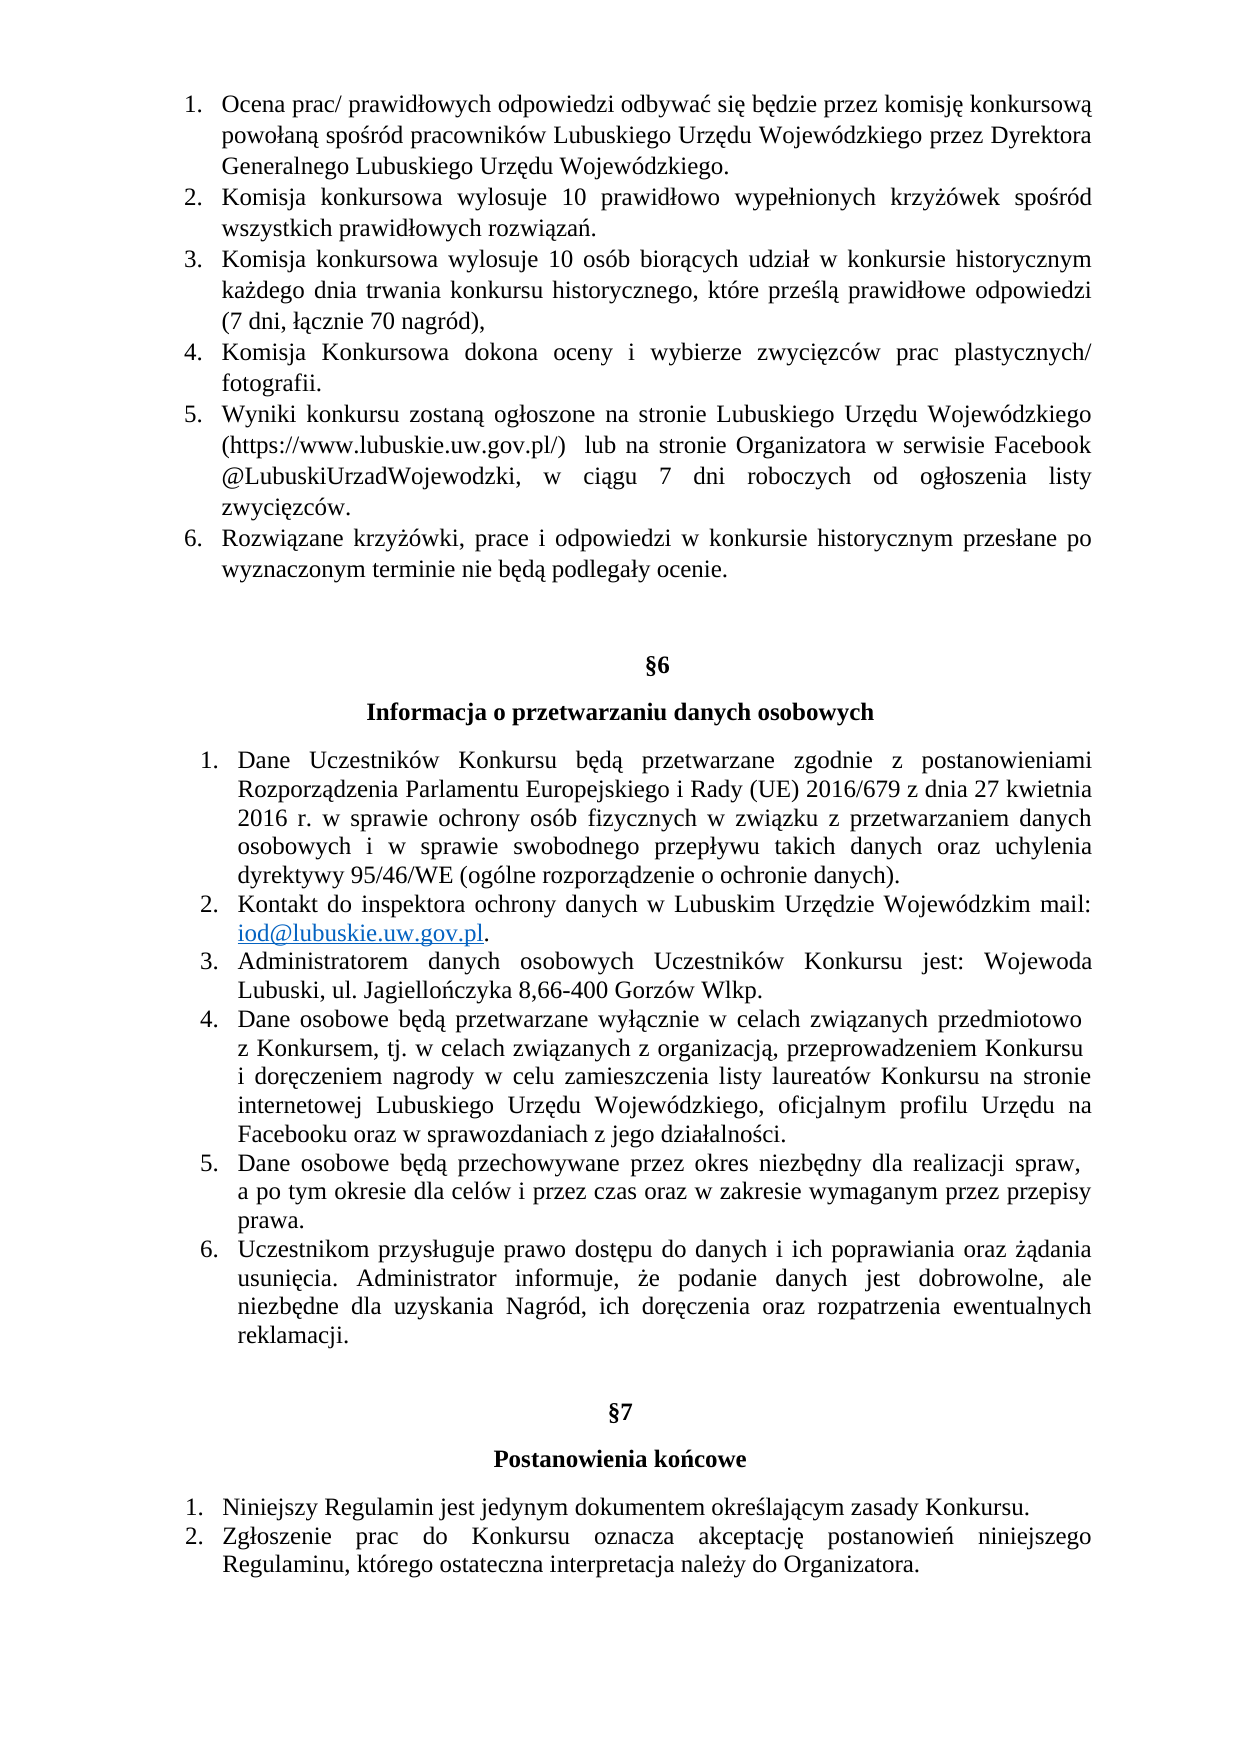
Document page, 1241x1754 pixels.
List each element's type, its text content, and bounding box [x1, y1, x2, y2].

list Komisja Konkursowa dokona oceny i wybierze zwycięzców prac plastycznych/ fotografii. [184, 337, 1093, 397]
text §6 [221, 650, 1093, 678]
list Dane Uczestników Konkursu będą przetwarzane zgodnie z postanowieniami Rozporządzenia Parlamentu Europejskiego i Rady (UE) 2016/679 z dnia 27 kwietnia 2016 r. w sprawie ochrony osób fizycznych w związku z przetwarzaniem danych osobowych i w sprawie swobodnego przepływu takich danych oraz uchylenia dyrektywy 95/46/WE (ogólne rozporządzenie o ochronie danych). [200, 745, 1093, 889]
list Zgłoszenie prac do Konkursu oznacza akceptację postanowień niniejszego Regulaminu, którego ostateczna interpretacja należy do Organizatora. [185, 1521, 1093, 1578]
text §7 [148, 1397, 1093, 1425]
list Komisja konkursowa wylosuje 10 prawidłowo wypełnionych krzyżówek spośród wszystkich prawidłowych rozwiązań. [184, 182, 1093, 242]
text Informacja o przetwarzaniu danych osobowych [148, 697, 1093, 726]
list Wyniki konkursu zostaną ogłoszone na stronie Lubuskiego Urzędu Wojewódzkiego (https://www.lubuskie.uw.gov.pl/) lub na stronie Organizatora w serwisie Facebook @LubuskiUrzadWojewodzki, w ciągu 7 dni roboczych od ogłoszenia listy zwycięzców. [184, 399, 1093, 521]
list Komisja konkursowa wylosuje 10 osób biorących udział w konkursie historycznym każdego dnia trwania konkursu historycznego, które prześlą prawidłowe odpowiedzi (7 dni, łącznie 70 nagród), [184, 244, 1093, 335]
list Administratorem danych osobowych Uczestników Konkursu jest: Wojewoda Lubuski, ul. Jagiellończyka 8,66-400 Gorzów Wlkp. [200, 946, 1093, 1004]
list Dane osobowe będą przechowywane przez okres niezbędny dla realizacji spraw, a po tym okresie dla celów i przez czas oraz w zakresie wymaganym przez przepisy prawa. [200, 1148, 1093, 1234]
list Uczestnikom przysługuje prawo dostępu do danych i ich poprawiania oraz żądania usunięcia. Administrator informuje, że podanie danych jest dobrowolne, ale niezbędne dla uzyskania Nagród, ich doręczenia oraz rozpatrzenia ewentualnych reklamacji. [200, 1234, 1093, 1349]
list Ocena prac/ prawidłowych odpowiedzi odbywać się będzie przez komisję konkursową powołaną spośród pracowników Lubuskiego Urzędu Wojewódzkiego przez Dyrektora Generalnego Lubuskiego Urzędu Wojewódzkiego. [184, 89, 1093, 179]
list Dane osobowe będą przetwarzane wyłącznie w celach związanych przedmiotowo z Konkursem, tj. w celach związanych z organizacją, przeprowadzeniem Konkursu i doręczeniem nagrody w celu zamieszczenia listy laureatów Konkursu na stronie internetowej Lubuskiego Urzędu Wojewódzkiego, oficjalnym profilu Urzędu na Facebooku oraz w sprawozdaniach z jego działalności. [200, 1004, 1093, 1148]
list Kontakt do inspektora ochrony danych w Lubuskim Urzędzie Wojewódzkim mail: iod@lubuskie.uw.gov.pl. [200, 889, 1093, 946]
text Postanowienia końcowe [148, 1444, 1093, 1473]
list Rozwiązane krzyżówki, prace i odpowiedzi w konkursie historycznym przesłane po wyznaczonym terminie nie będą podlegały ocenie. [184, 523, 1093, 583]
list Niniejszy Regulamin jest jedynym dokumentem określającym zasady Konkursu. [185, 1492, 1093, 1521]
